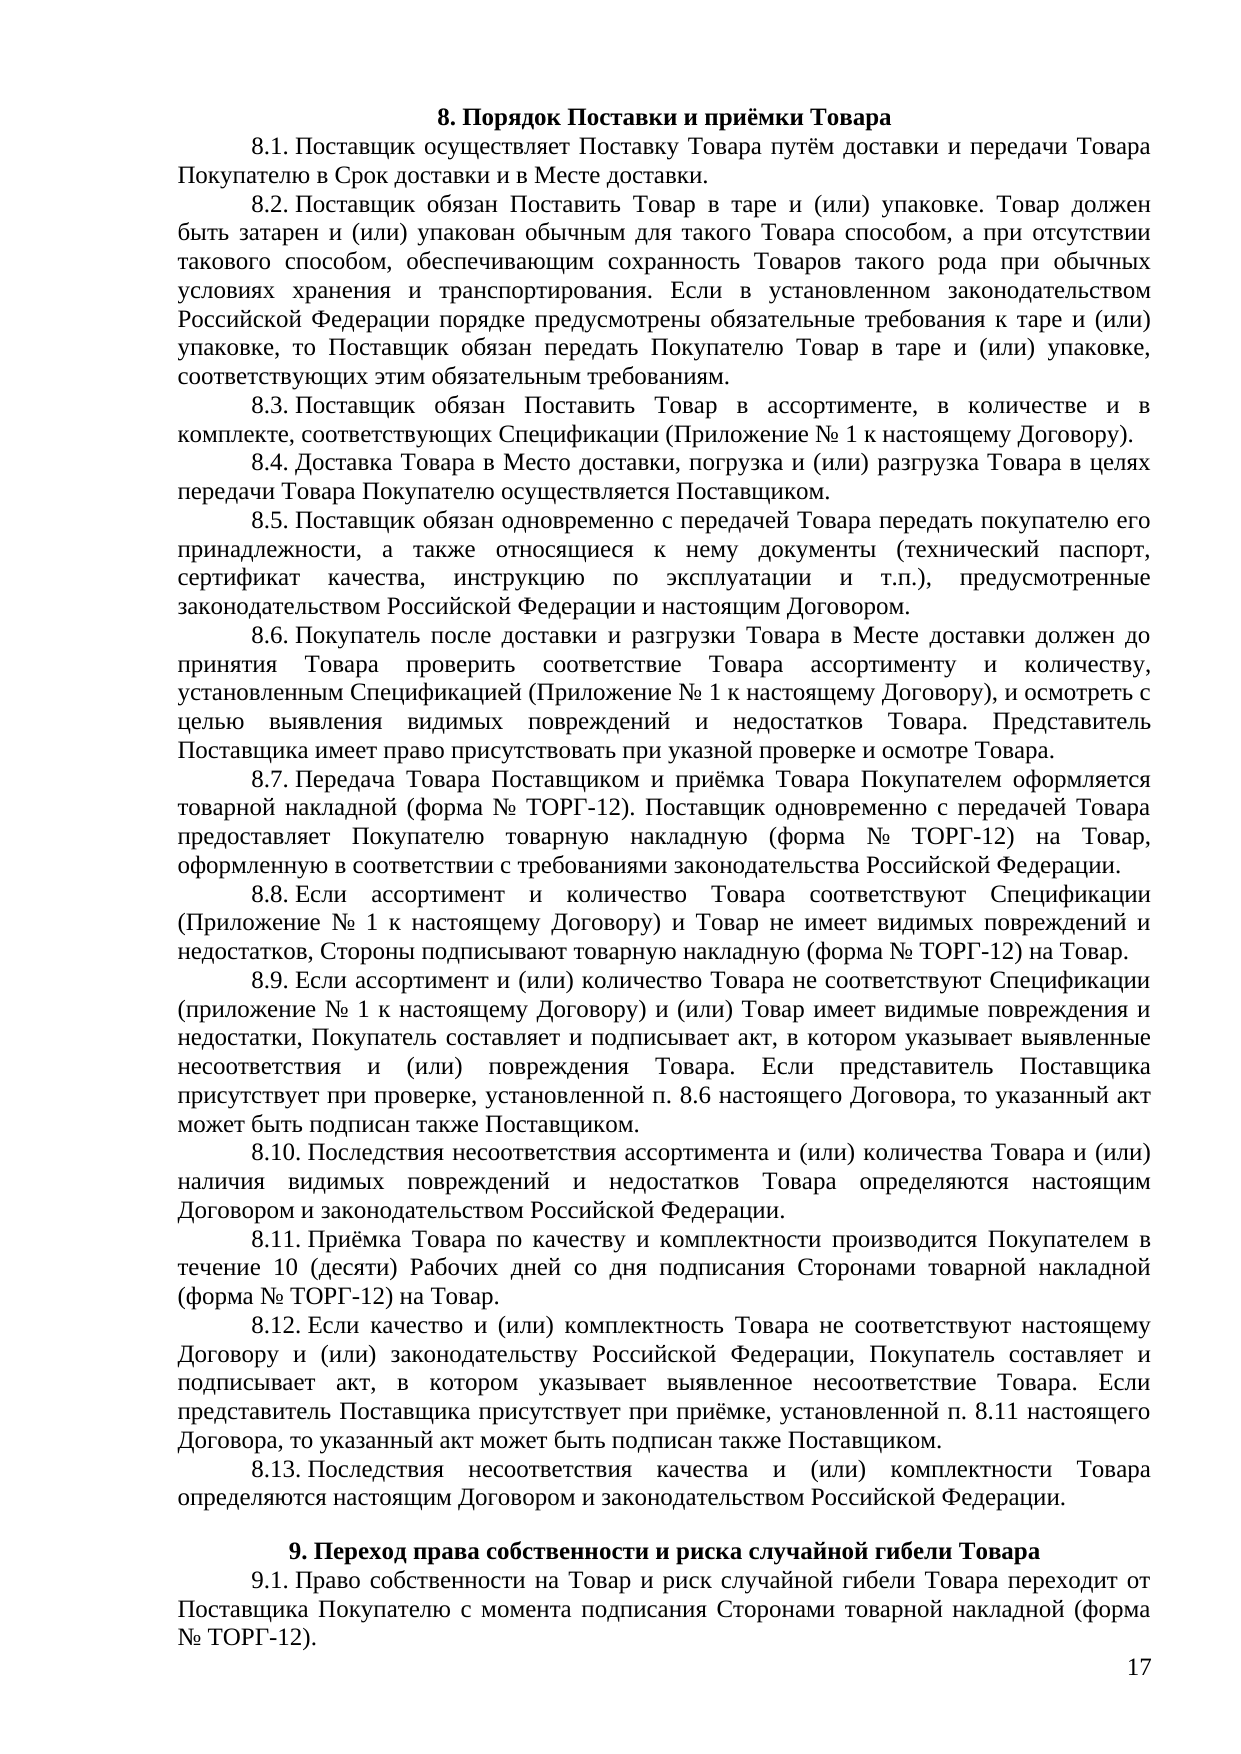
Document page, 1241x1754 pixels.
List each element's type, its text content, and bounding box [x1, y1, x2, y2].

list Поставщик обязан одновременно с передачей Товара передать покупателю его принадлежности, а также относящиеся к нему документы (технический паспорт, сертификат качества, инструкцию по эксплуатации и т.п.), предусмотренные законодательством Российской Федерации и настоящим Договором. [177, 505, 1152, 620]
list Переход права собственности и риска случайной гибели Товара [177, 1536, 1152, 1565]
list Последствия несоответствия качества и (или) комплектности Товара определяются настоящим Договором и законодательством Российской Федерации. [177, 1454, 1152, 1511]
list Поставщик осуществляет Поставку Товара путём доставки и передачи Товара Покупателю в Срок доставки и в Месте доставки. [177, 131, 1152, 189]
list Доставка Товара в Место доставки, погрузка и (или) разгрузка Товара в целях передачи Товара Покупателю осуществляется Поставщиком. [177, 447, 1152, 505]
list Если ассортимент и количество Товара соответствуют Спецификации (Приложение № 1 к настоящему Договору) и Товар не имеет видимых повреждений и недостатков, Стороны подписывают товарную накладную (форма № ТОРГ-12) на Товар. [177, 879, 1152, 965]
list Передача Товара Поставщиком и приёмка Товара Покупателем оформляется товарной накладной (форма № ТОРГ-12). Поставщик одновременно с передачей Товара предоставляет Покупателю товарную накладную (форма № ТОРГ-12) на Товар, оформленную в соответствии с требованиями законодательства Российской Федерации. [177, 764, 1152, 879]
list Покупатель после доставки и разгрузки Товара в Месте доставки должен до принятия Товара проверить соответствие Товара ассортименту и количеству, установленным Спецификацией (Приложение № 1 к настоящему Договору), и осмотреть с целью выявления видимых повреждений и недостатков Товара. Представитель Поставщика имеет право присутствовать при указной проверке и осмотре Товара. [177, 620, 1152, 764]
list Право собственности на Товар и риск случайной гибели Товара переходит от Поставщика Покупателю с момента подписания Сторонами товарной накладной (форма № ТОРГ-12). [177, 1565, 1152, 1651]
list Порядок Поставки и приёмки Товара [177, 102, 1152, 131]
list Поставщик обязан Поставить Товар в таре и (или) упаковке. Товар должен быть затарен и (или) упакован обычным для такого Товара способом, а при отсутствии такового способом, обеспечивающим сохранность Товаров такого рода при обычных условиях хранения и транспортирования. Если в установленном законодательством Российской Федерации порядке предусмотрены обязательные требования к таре и (или) упаковке, то Поставщик обязан передать Покупателю Товар в таре и (или) упаковке, соответствующих этим обязательным требованиям. [177, 189, 1152, 390]
list Поставщик обязан Поставить Товар в ассортименте, в количестве и в комплекте, соответствующих Спецификации (Приложение № 1 к настоящему Договору). [177, 390, 1152, 447]
list Если качество и (или) комплектность Товара не соответствуют настоящему Договору и (или) законодательству Российской Федерации, Покупатель составляет и подписывает акт, в котором указывает выявленное несоответствие Товара. Если представитель Поставщика присутствует при приёмке, установленной п. 8.11 настоящего Договора, то указанный акт может быть подписан также Поставщиком. [177, 1310, 1152, 1454]
list Последствия несоответствия ассортимента и (или) количества Товара и (или) наличия видимых повреждений и недостатков Товара определяются настоящим Договором и законодательством Российской Федерации. [177, 1137, 1152, 1224]
list Приёмка Товара по качеству и комплектности производится Покупателем в течение 10 (десяти) Рабочих дней со дня подписания Сторонами товарной накладной (форма № ТОРГ-12) на Товар. [177, 1224, 1152, 1310]
list Если ассортимент и (или) количество Товара не соответствуют Спецификации (приложение № 1 к настоящему Договору) и (или) Товар имеет видимые повреждения и недостатки, Покупатель составляет и подписывает акт, в котором указывает выявленные несоответствия и (или) повреждения Товара. Если представитель Поставщика присутствует при проверке, установленной п. 8.6 настоящего Договора, то указанный акт может быть подписан также Поставщиком. [177, 965, 1152, 1137]
